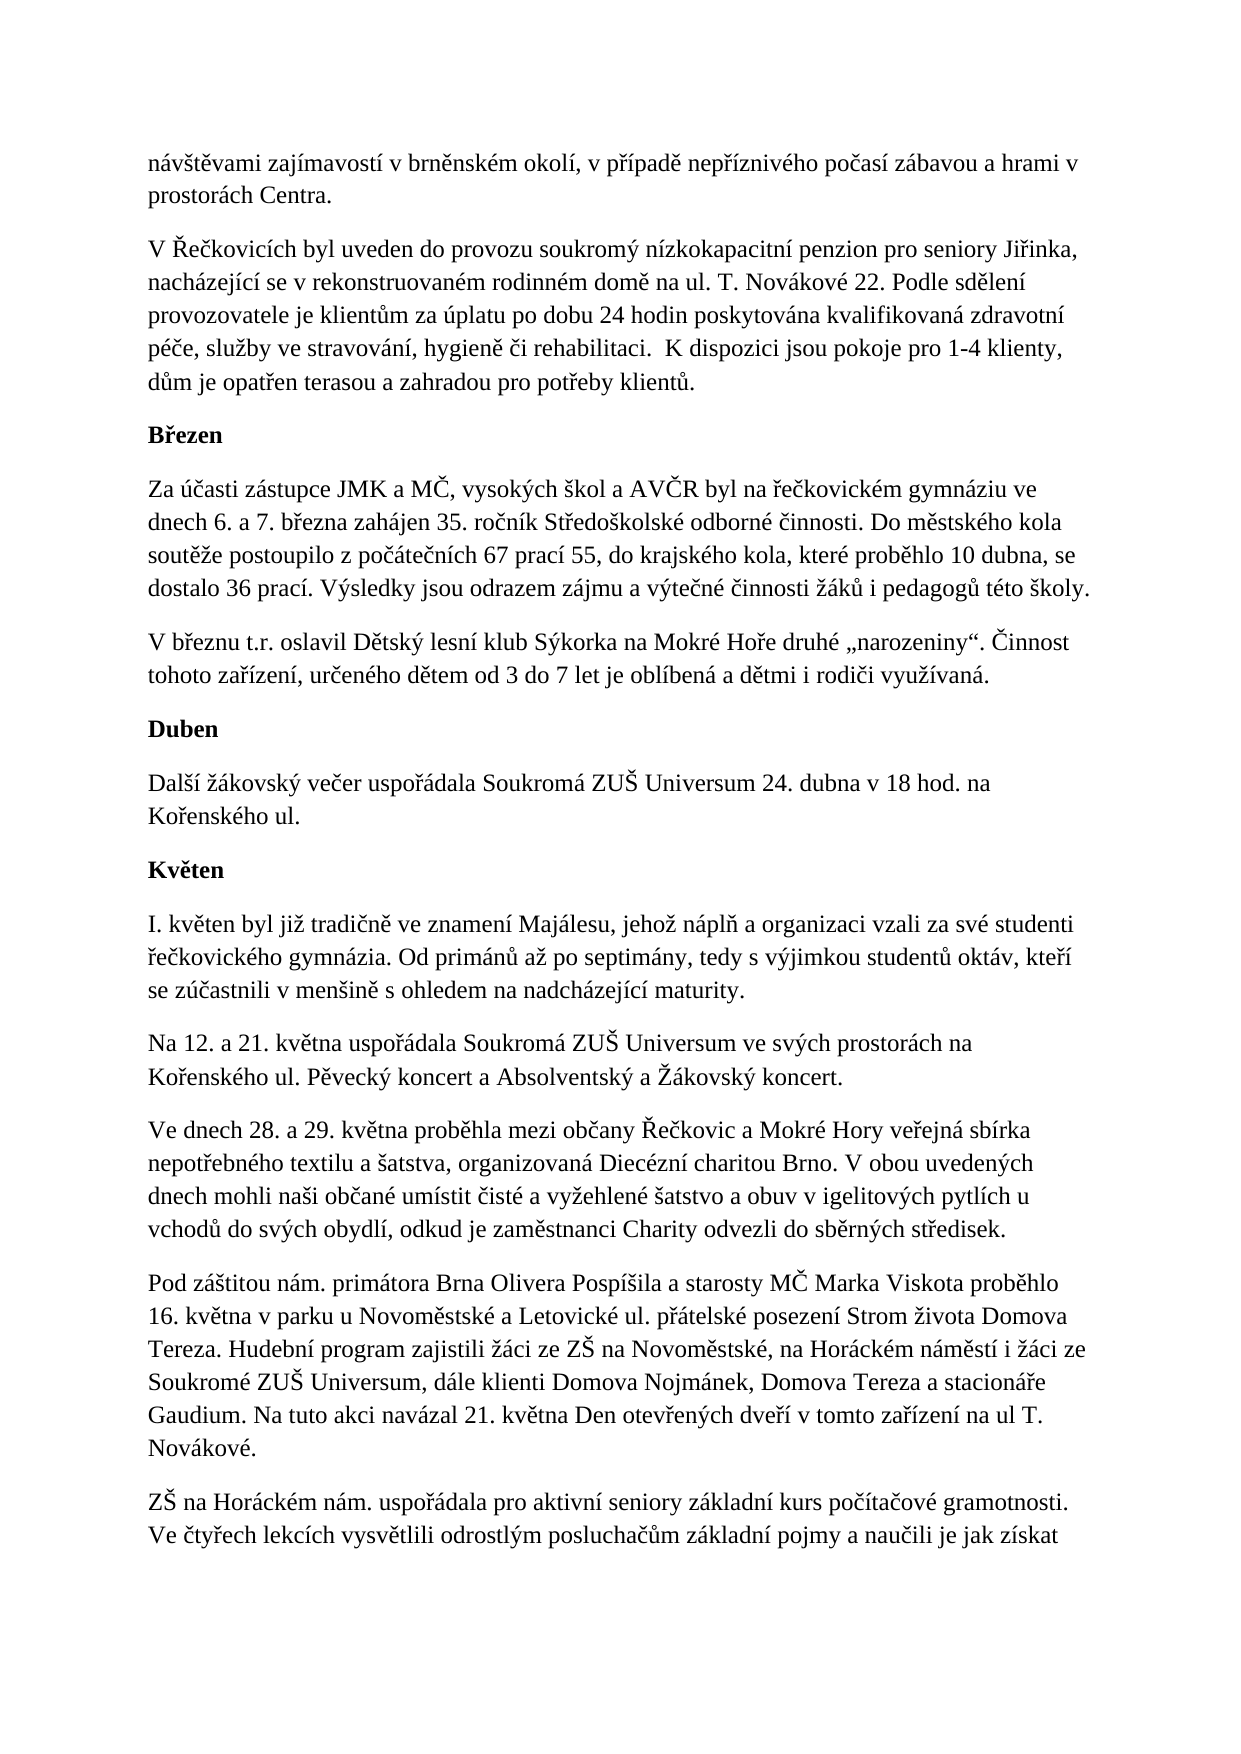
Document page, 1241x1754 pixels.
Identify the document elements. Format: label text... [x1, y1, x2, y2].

text V Řečkovicích byl uveden do provozu soukromý nízkokapacitní penzion pro seniory Jiřinka, nacházející se v rekonstruovaném rodinném domě na ul. T. Novákové 22. Podle sdělení provozovatele je klientům za úplatu po dobu 24 hodin poskytována kvalifikovaná zdravotní péče, služby ve stravování, hygieně či rehabilitaci. K dispozici jsou pokoje pro 1-4 klienty, dům je opatřen terasou a zahradou pro potřeby klientů. [148, 234, 1093, 395]
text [148, 148, 1093, 209]
text Březen [148, 420, 1093, 449]
text Na 12. a 21. května uspořádala Soukromá ZUŠ Universum ve svých prostorách na Kořenského ul. Pěvecký koncert a Absolventský a Žákovský koncert. [148, 1028, 1093, 1090]
text Pod záštitou nám. primátora Brna Olivera Pospíšila a starosty MČ Marka Viskota proběhlo 16. května v parku u Novoměstské a Letovické ul. přátelské posezení Strom života Domova Tereza. Hudební program zajistili žáci ze ZŠ na Novoměstské, na Horáckém náměstí i žáci ze Soukromé ZUŠ Universum, dále klienti Domova Nojmánek, Domova Tereza a stacionáře Gaudium. Na tuto akci navázal 21. května Den otevřených dveří v tomto zařízení na ul T. Novákové. [148, 1268, 1093, 1462]
text Ve dnech 28. a 29. května proběhla mezi občany Řečkovic a Mokré Hory veřejná sbírka nepotřebného textilu a šatstva, organizovaná Diecézní charitou Brno. V obou uvedených dnech mohli naši občané umístit čisté a vyžehlené šatstvo a obuv v igelitových pytlích u vchodů do svých obydlí, odkud je zaměstnanci Charity odvezli do sběrných středisek. [148, 1115, 1093, 1243]
text Květen [148, 855, 1093, 883]
text Duben [148, 714, 1093, 743]
text I. květen byl již tradičně ve znamení Majálesu, jehož náplň a organizaci vzali za své studenti řečkovického gymnázia. Od primánů až po septimány, tedy s výjimkou studentů oktáv, kteří se zúčastnili v menšině s ohledem na nadcházející maturity. [148, 909, 1093, 1003]
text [148, 1487, 1093, 1549]
text Za účasti zástupce JMK a MČ, vysokých škol a AVČR byl na řečkovickém gymnáziu ve dnech 6. a 7. března zahájen 35. ročník Středoškolské odborné činnosti. Do městského kola soutěže postoupilo z počátečních 67 prací 55, do krajského kola, které proběhlo 10 dubna, se dostalo 36 prací. Výsledky jsou odrazem zájmu a výtečné činnosti žáků i pedagogů této školy. [148, 474, 1093, 602]
text Další žákovský večer uspořádala Soukromá ZUŠ Universum 24. dubna v 18 hod. na Kořenského ul. [148, 768, 1093, 830]
text V březnu t.r. oslavil Dětský lesní klub Sýkorka na Mokré Hoře druhé „narozeniny“. Činnost tohoto zařízení, určeného dětem od 3 do 7 let je oblíbená a dětmi i rodiči využívaná. [148, 627, 1093, 689]
